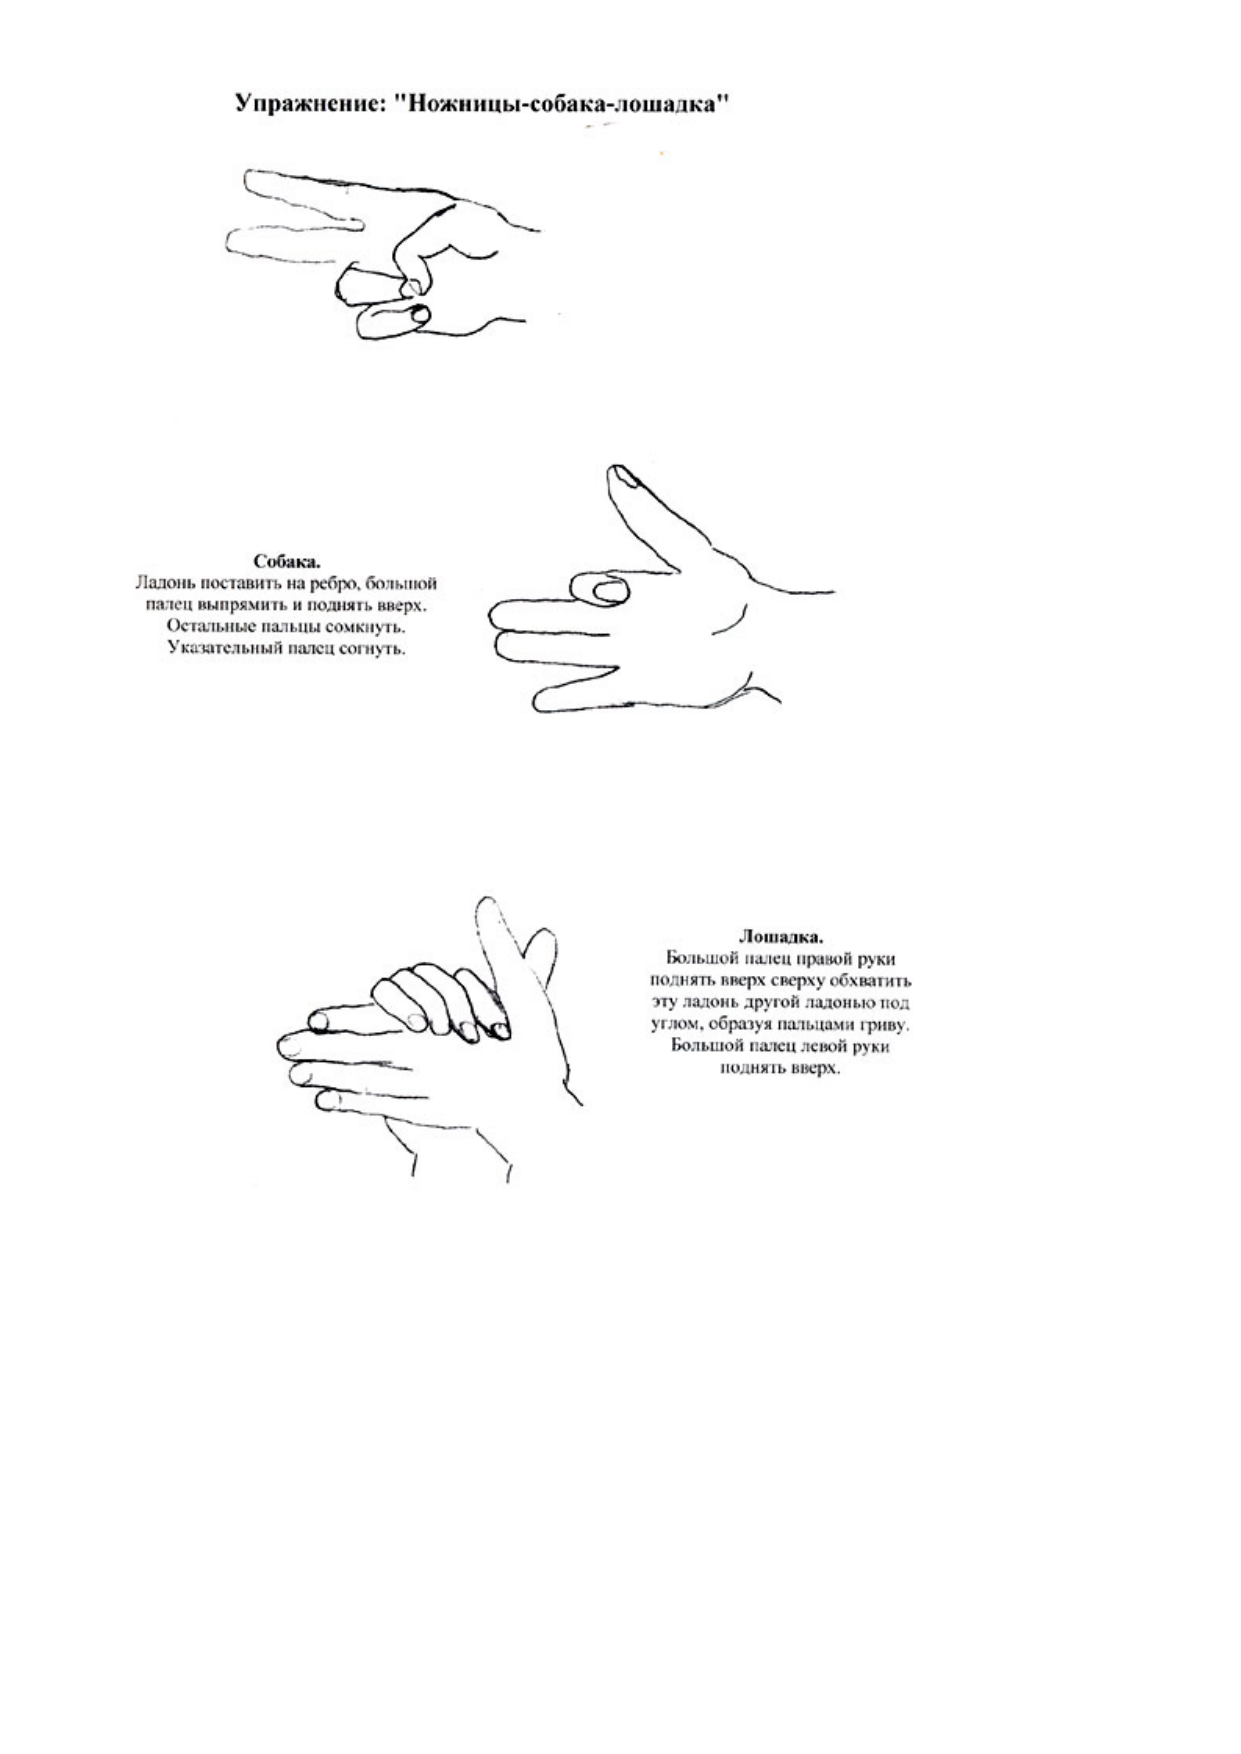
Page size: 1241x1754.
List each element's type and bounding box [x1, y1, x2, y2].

picture [133, 88, 915, 1194]
